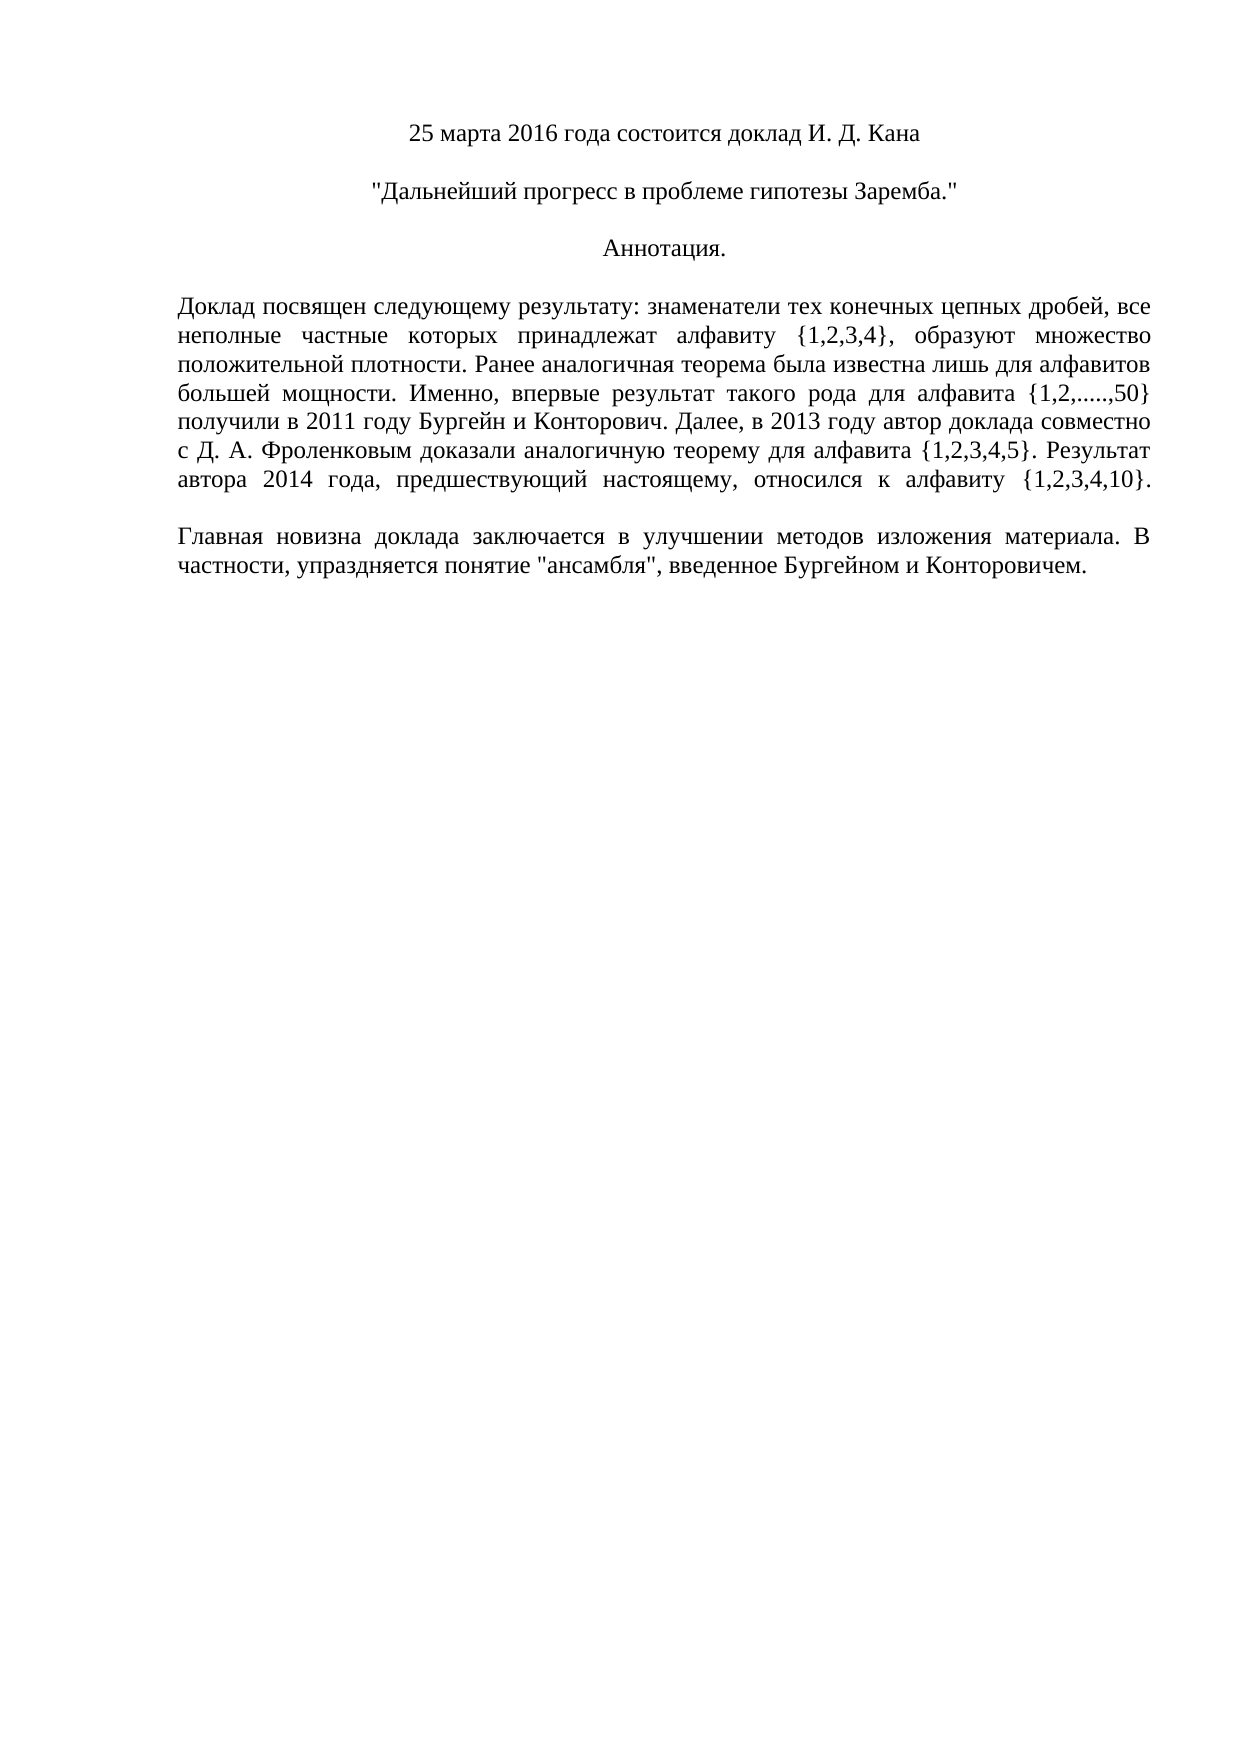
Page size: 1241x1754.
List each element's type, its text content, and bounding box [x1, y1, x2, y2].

text 25 марта 2016 года состоится доклад И. Д. Кана [177, 118, 1152, 147]
text "Дальнейший прогресс в проблеме гипотезы Заремба." Аннотация. [177, 176, 1152, 262]
text Доклад посвящен следующему результату: знаменатели тех конечных цепных дробей, все неполные частные которых принадлежат алфавиту {1,2,3,4}, образуют множество положительной плотности. Ранее аналогичная теорема была известна лишь для алфавитов большей мощности. Именно, впервые результат такого рода для алфавита {1,2,.....,50} получили в 2011 году Бургейн и Конторович. Далее, в 2013 году автор доклада совместно с Д. А. Фроленковым доказали аналогичную теорему для алфавита {1,2,3,4,5}. Результат автора 2014 года, предшествующий настоящему, относился к алфавиту {1,2,3,4,10}. Главная новизна доклада заключается в улучшении методов изложения материала. В частности, упраздняется понятие "ансамбля", введенное Бургейном и Конторовичем. [177, 291, 1152, 579]
